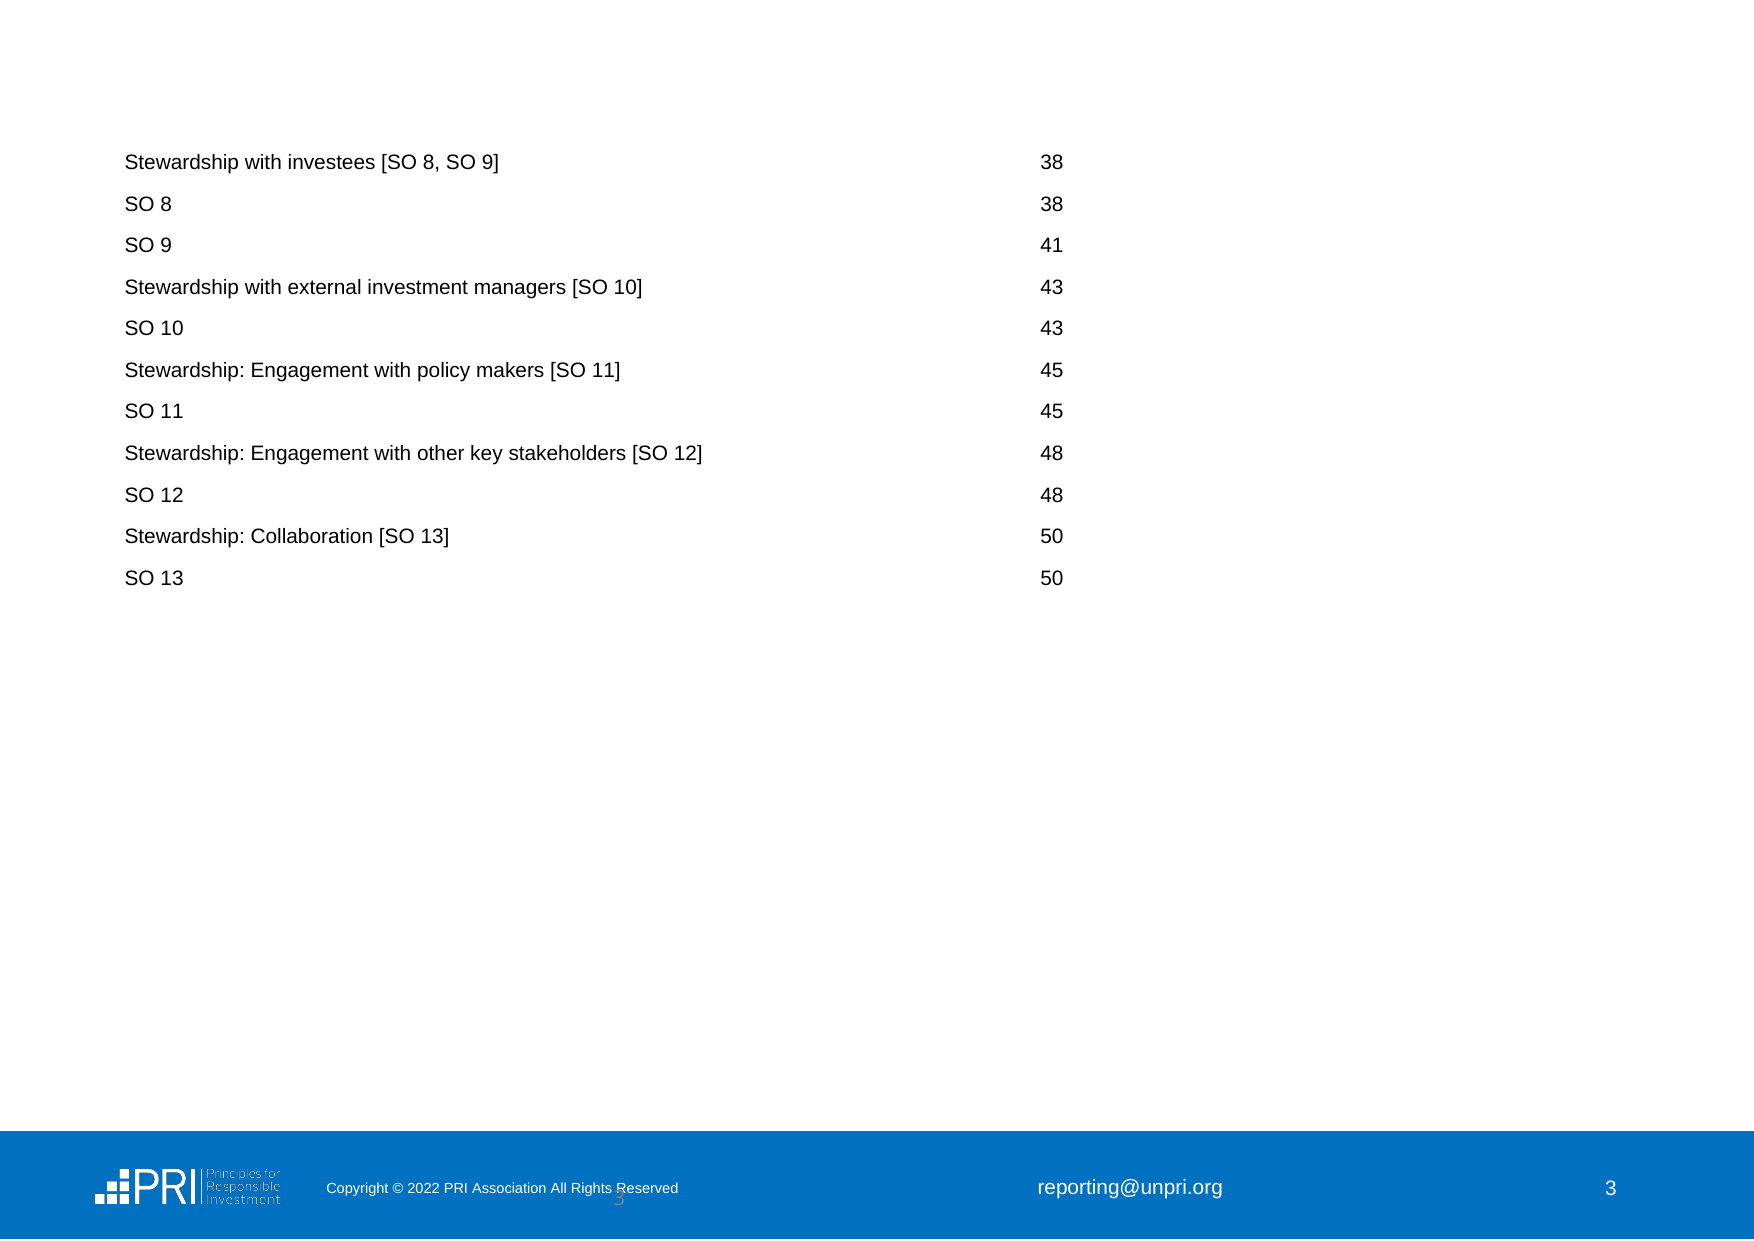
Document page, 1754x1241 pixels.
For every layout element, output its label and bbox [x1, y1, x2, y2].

picture [92, 1166, 282, 1207]
